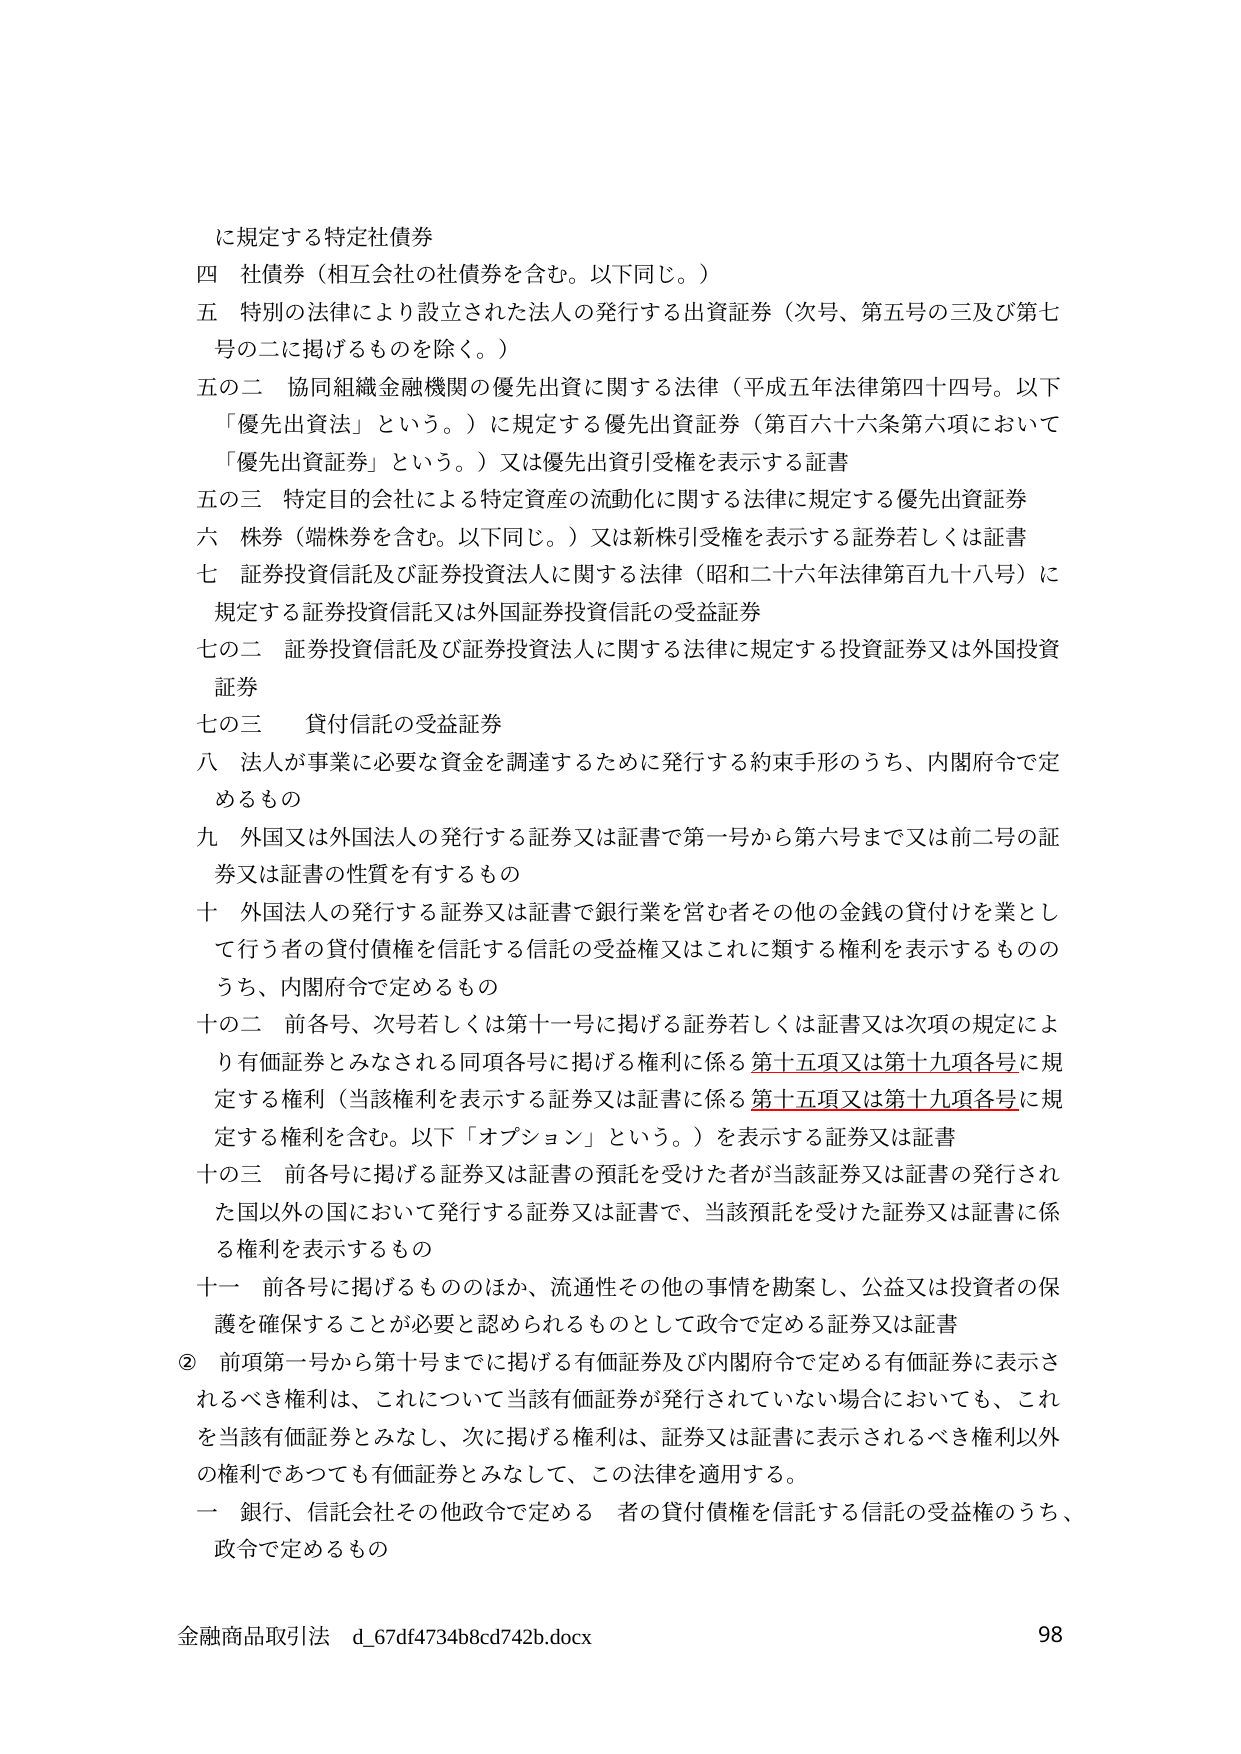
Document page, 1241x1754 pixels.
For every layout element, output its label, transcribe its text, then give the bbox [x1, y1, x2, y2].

text 五の三 特定目的会社による特定資産の流動化に関する法律に規定する優先出資証券 [196, 479, 1063, 517]
text 十の二 前各号、次号若しくは第十一号に掲げる証券若しくは証書又は次項の規定により有価証券とみなされる同項各号に掲げる権利に係る第十五項又は第十九項各号に規定する権利（当該権利を表示する証券又は証書に係る第十五項又は第十九項各号に規定する権利を含む。以下「オプション」という。）を表示する証券又は証書 [196, 1004, 1063, 1154]
text 十 外国法人の発行する証券又は証書で銀行業を営む者その他の金銭の貸付けを業として行う者の貸付債権を信託する信託の受益権又はこれに類する権利を表示するもののうち、内閣府令で定めるもの [196, 892, 1063, 1004]
text 九 外国又は外国法人の発行する証券又は証書で第一号から第六号まで又は前二号の証券又は証書の性質を有するもの [196, 817, 1063, 892]
text 一 銀行、信託会社その他政令で定める 者の貸付債権を信託する信託の受益権のうち、政令で定めるもの [196, 1492, 1063, 1567]
text 五の二 協同組織金融機関の優先出資に関する法律（平成五年法律第四十四号。以下「優先出資法」という。）に規定する優先出資証券（第百六十六条第六項において「優先出資証券」という。）又は優先出資引受権を表示する証書 [196, 367, 1063, 479]
text ② 前項第一号から第十号までに掲げる有価証券及び内閣府令で定める有価証券に表示されるべき権利は、これについて当該有価証券が発行されていない場合においても、これを当該有価証券とみなし、次に掲げる権利は、証券又は証書に表示されるべき権利以外の権利であつても有価証券とみなして、この法律を適用する。 [177, 1342, 1063, 1492]
text 四 社債券（相互会社の社債券を含む。以下同じ。） [196, 254, 1063, 292]
text 五 特別の法律により設立された法人の発行する出資証券（次号、第五号の三及び第七号の二に掲げるものを除く。） [196, 292, 1063, 367]
text 七の二 証券投資信託及び証券投資法人に関する法律に規定する投資証券又は外国投資証券 [196, 629, 1063, 704]
text 七の三 貸付信託の受益証券 [196, 704, 1063, 742]
text 十の三 前各号に掲げる証券又は証書の預託を受けた者が当該証券又は証書の発行された国以外の国において発行する証券又は証書で、当該預託を受けた証券又は証書に係る権利を表示するもの [196, 1154, 1063, 1267]
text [196, 217, 1063, 254]
text 八 法人が事業に必要な資金を調達するために発行する約束手形のうち、内閣府令で定めるもの [196, 742, 1063, 817]
text 六 株券（端株券を含む。以下同じ。）又は新株引受権を表示する証券若しくは証書 [196, 517, 1063, 554]
text 七 証券投資信託及び証券投資法人に関する法律（昭和二十六年法律第百九十八号）に規定する証券投資信託又は外国証券投資信託の受益証券 [196, 554, 1063, 629]
text 十一 前各号に掲げるもののほか、流通性その他の事情を勘案し、公益又は投資者の保護を確保することが必要と認められるものとして政令で定める証券又は証書 [196, 1267, 1063, 1342]
